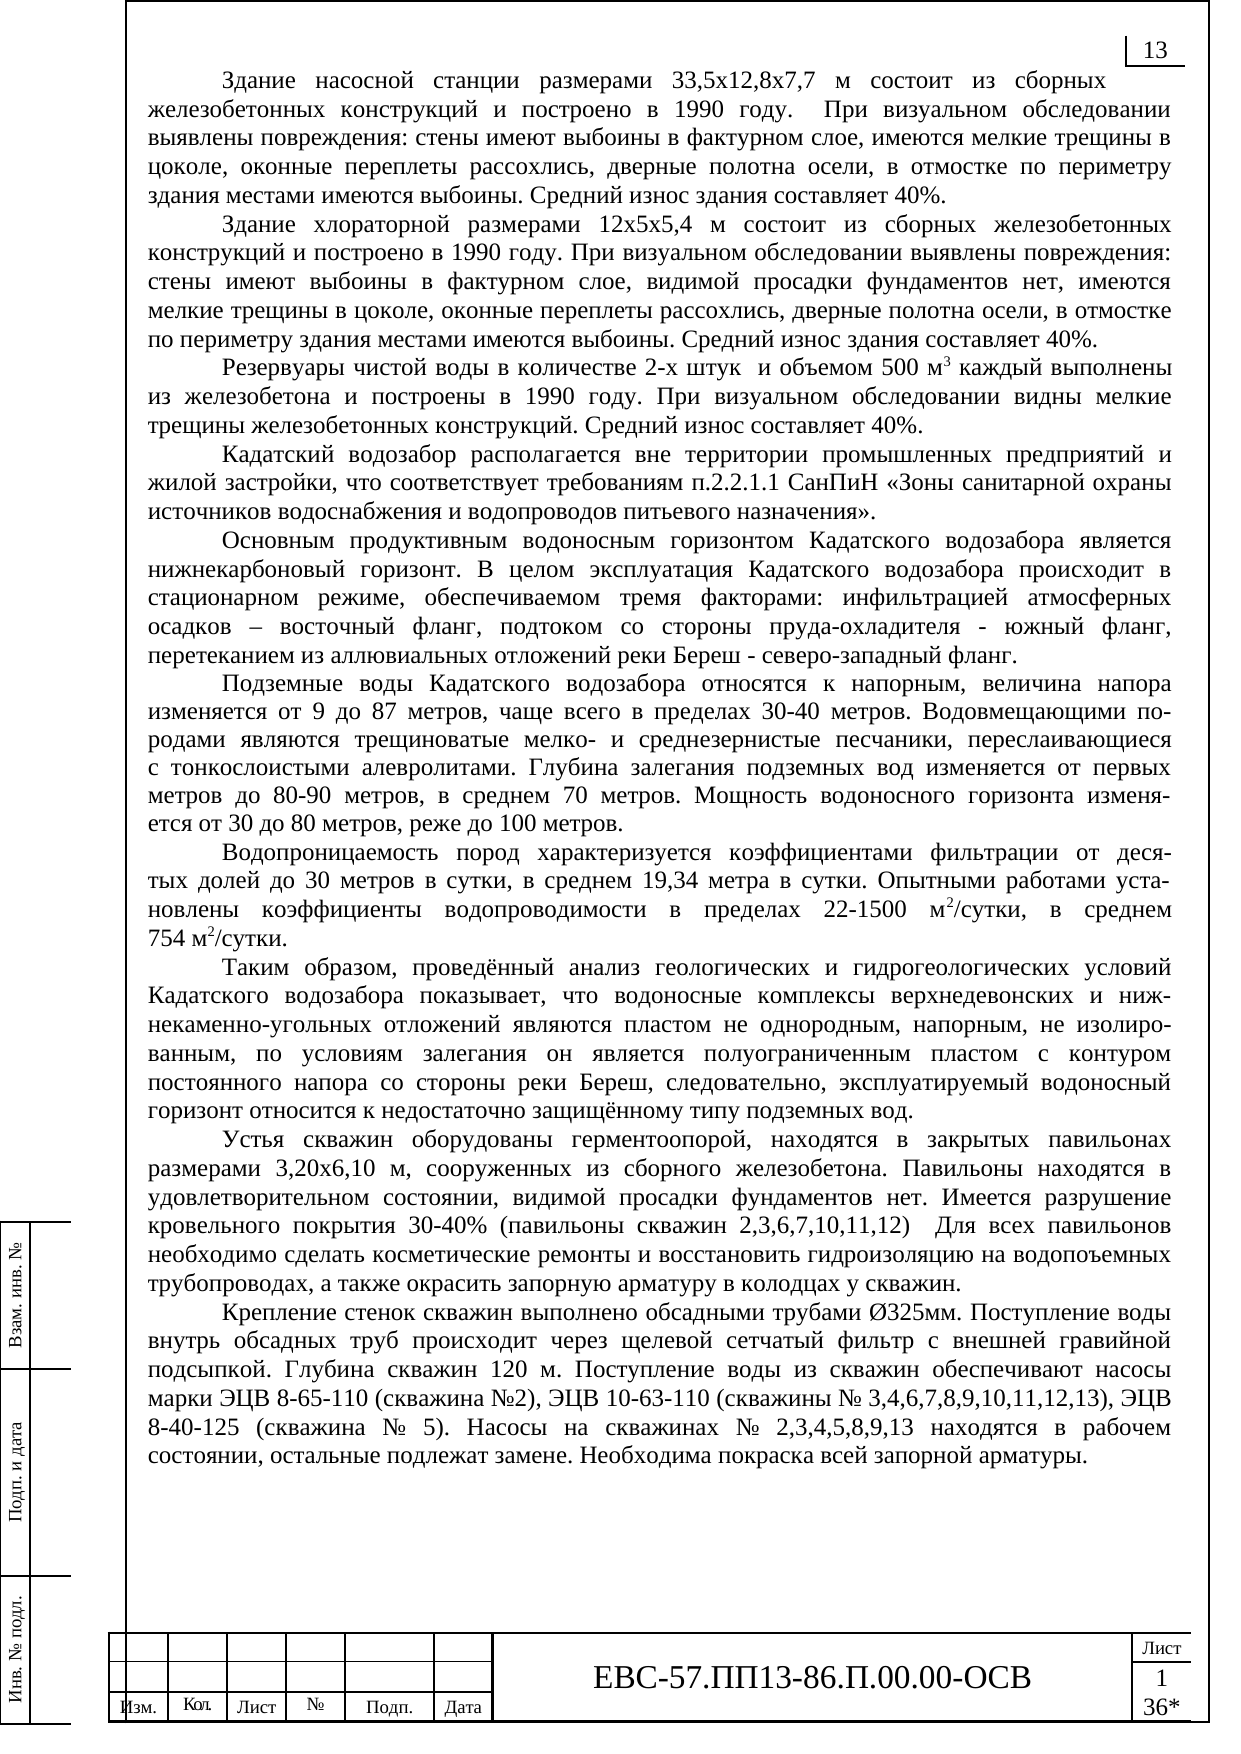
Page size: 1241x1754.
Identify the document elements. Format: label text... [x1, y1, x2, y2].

text Таким образом, проведённый анализ геологических и гидрогеологических условий Кадатского водозабора показывает, что водоносные комплексы верхнедевонских и ниж- некаменно-угольных отложений являются пластом не однородным, напорным, не изолиро- ванным, по условиям залегания он является полуограниченным пластом с контуром постоянного напора со стороны реки Береш, следовательно, эксплуатируемый водоносный горизонт относится к недостаточно защищённому типу подземных вод. [148, 952, 1172, 1124]
text Крепление стенок скважин выполнено обсадными трубами Ø325мм. Поступление воды внутрь обсадных труб происходит через щелевой сетчатый фильтр с внешней гравийной подсыпкой. Глубина скважин 120 м. Поступление воды из скважин обеспечивают насосы марки ЭЦВ 8-65-110 (скважина №2), ЭЦВ 10-63-110 (скважины № 3,4,6,7,8,9,10,11,12,13), ЭЦВ 8-40-125 (скважина № 5). Насосы на скважинах № 2,3,4,5,8,9,13 находятся в рабочем состоянии, остальные подлежат замене. Необходима покраска всей запорной арматуры. [148, 1297, 1172, 1469]
text Водопроницаемость пород характеризуется коэффициентами фильтрации от деся- тых долей до 30 метров в сутки, в среднем 19,34 метра в сутки. Опытными работами уста- новлены коэффициенты водопроводимости в пределах 22-1500 м2/сутки, в среднем 754 м2/сутки. [148, 837, 1172, 952]
text Устья скважин оборудованы герментоопорой, находятся в закрытых павильонах размерами 3,20х6,10 м, сооруженных из сборного железобетона. Павильоны находятся в удовлетворительном состоянии, видимой просадки фундаментов нет. Имеется разрушение кровельного покрытия 30-40% (павильоны скважин 2,3,6,7,10,11,12) Для всех павильонов необходимо сделать косметические ремонты и восстановить гидроизоляцию на водопоъемных трубопроводах, а также окрасить запорную арматуру в колодцах у скважин. [148, 1124, 1172, 1297]
text Кадатский водозабор располагается вне территории промышленных предприятий и жилой застройки, что соответствует требованиям п.2.2.1.1 СанПиН «Зоны санитарной охраны источников водоснабжения и водопроводов питьевого назначения». [148, 439, 1172, 525]
text Здание хлораторной размерами 12х5х5,4 м состоит из сборных железобетонных конструкций и построено в 1990 году. При визуальном обследовании выявлены повреждения: стены имеют выбоины в фактурном слое, видимой просадки фундаментов нет, имеются мелкие трещины в цоколе, оконные переплеты рассохлись, дверные полотна осели, в отмостке по периметру здания местами имеются выбоины. Средний износ здания составляет 40%. [148, 209, 1172, 352]
text Подземные воды Кадатского водозабора относятся к напорным, величина напора изменяется от 9 до 87 метров, чаще всего в пределах 30-40 метров. Водовмещающими по- родами являются трещиноватые мелко- и среднезернистые песчаники, переслаивающиеся с тонкослоистыми алевролитами. Глубина залегания подземных вод изменяется от первых метров до 80-90 метров, в среднем 70 метров. Мощность водоносного горизонта изменя- ется от 30 до 80 метров, реже до 100 метров. [148, 669, 1172, 837]
text Основным продуктивным водоносным горизонтом Кадатского водозабора является нижнекарбоновый горизонт. В целом эксплуатация Кадатского водозабора происходит в стационарном режиме, обеспечиваемом тремя факторами: инфильтрацией атмосферных осадков – восточный фланг, подтоком со стороны пруда-охладителя - южный фланг, перетеканием из аллювиальных отложений реки Береш - северо-западный фланг. [148, 525, 1172, 669]
text Здание насосной станции размерами 33,5х12,8х7,7 м состоит из сборных железобетонных конструкций и построено в 1990 году. При визуальном обследовании выявлены повреждения: стены имеют выбоины в фактурном слое, имеются мелкие трещины в цоколе, оконные переплеты рассохлись, дверные полотна осели, в отмостке по периметру здания местами имеются выбоины. Средний износ здания составляет 40%. [148, 65, 1172, 209]
text Резервуары чистой воды в количестве 2-х штук и объемом 500 м3 каждый выполнены из железобетона и построены в 1990 году. При визуальном обследовании видны мелкие трещины железобетонных конструкций. Средний износ составляет 40%. [148, 352, 1172, 439]
